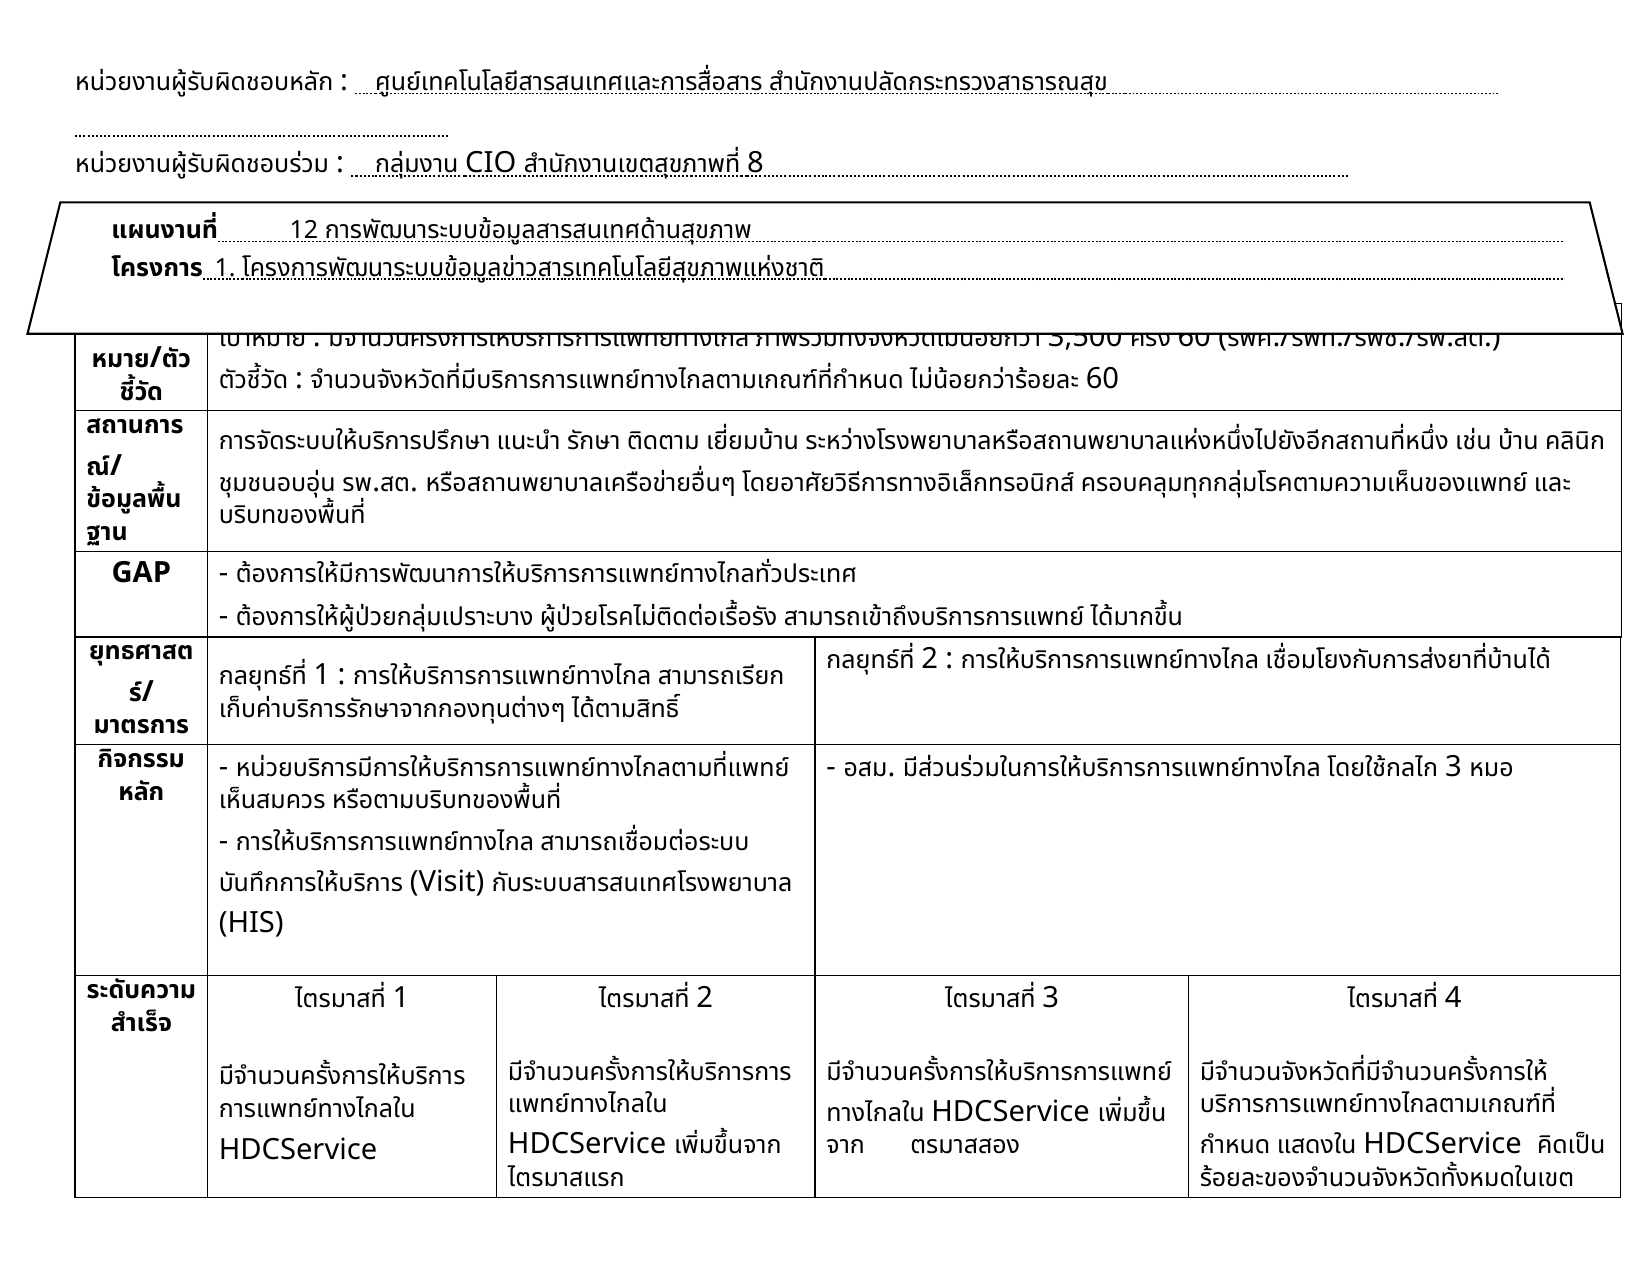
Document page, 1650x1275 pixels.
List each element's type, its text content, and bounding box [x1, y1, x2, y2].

text หน่วยงานผู้รับผิดชอบร่วม : กลุ่มงาน CIO สำนักงานเขตสุขภาพที่ 8 [75, 141, 1575, 184]
table_header เป้าหมาย/ตัวชี้วัด [76, 335, 207, 410]
table_header เป้าหมาย : มีจำนวนครั้งการให้บริการการแพทย์ทางไกล ภาพรวมทั้งจังหวัดไม่น้อยกว่า 3,500 ครั้ง 60 (รพศ./รพท./รพช./รพ.สต.) ตัวชี้วัด : จำนวนจังหวัดที่มีบริการการแพทย์ทางไกลตามเกณฑ์ที่กำหนด ไม่น้อยกว่าร้อยละ 60 [208, 335, 1621, 410]
table_cell กลยุทธ์ที่ 1 : การให้บริการการแพทย์ทางไกล สามารถเรียกเก็บค่าบริการรักษาจากกองทุนต่างๆ ได้ตามสิทธิ์ [208, 638, 814, 744]
table_cell - หน่วยบริการมีการให้บริการการแพทย์ทางไกลตามที่แพทย์เห็นสมควร หรือตามบริบทของพื้นที่ - การให้บริการการแพทย์ทางไกล สามารถเชื่อมต่อระบบบันทึกการให้บริการ (Visit) กับระบบสารสนเทศโรงพยาบาล (HIS) [208, 745, 814, 975]
table_cell กิจกรรมหลัก [76, 745, 207, 975]
table_cell GAP [76, 552, 207, 636]
table_cell การจัดระบบให้บริการปรึกษา แนะนำ รักษา ติดตาม เยี่ยมบ้าน ระหว่างโรงพยาบาลหรือสถานพยาบาลแห่งหนึ่งไปยังอีกสถานที่หนึ่ง เช่น บ้าน คลินิกชุมชนอบอุ่น รพ.สต. หรือสถานพยาบาลเครือข่ายอื่นๆ โดยอาศัยวิธีการทางอิเล็กทรอนิกส์ ครอบคลุมทุกกลุ่มโรคตามความเห็นของแพทย์ และบริบทของพื้นที่ [208, 411, 1621, 551]
table_cell - ต้องการให้มีการพัฒนาการให้บริการการแพทย์ทางไกลทั่วประเทศ - ต้องการให้ผู้ป่วยกลุ่มเปราะบาง ผู้ป่วยโรคไม่ติดต่อเรื้อรัง สามารถเข้าถึงบริการการแพทย์ ได้มากขึ้น [208, 552, 1621, 636]
table_cell สถานการณ์/ ข้อมูลพื้นฐาน [76, 411, 207, 551]
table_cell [1189, 976, 1620, 1197]
table_cell ระดับความ สำเร็จ [76, 976, 207, 1197]
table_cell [208, 976, 496, 1197]
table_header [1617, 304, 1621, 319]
table_cell - อสม. มีส่วนร่วมในการให้บริการการแพทย์ทางไกล โดยใช้กลไก 3 หมอ [816, 745, 1620, 975]
text หน่วยงานผู้รับผิดชอบหลัก : ศูนย์เทคโนโลยีสารสนเทศและการสื่อสาร สำนักงานปลัดกระทรวงสาธารณสุข [75, 59, 1575, 141]
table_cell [816, 976, 1188, 1197]
table_cell ยุทธศาสตร์/ มาตรการ [76, 638, 207, 744]
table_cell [497, 976, 814, 1197]
table_cell กลยุทธ์ที่ 2 : การให้บริการการแพทย์ทางไกล เชื่อมโยงกับการส่งยาที่บ้านได้ [816, 638, 1620, 744]
